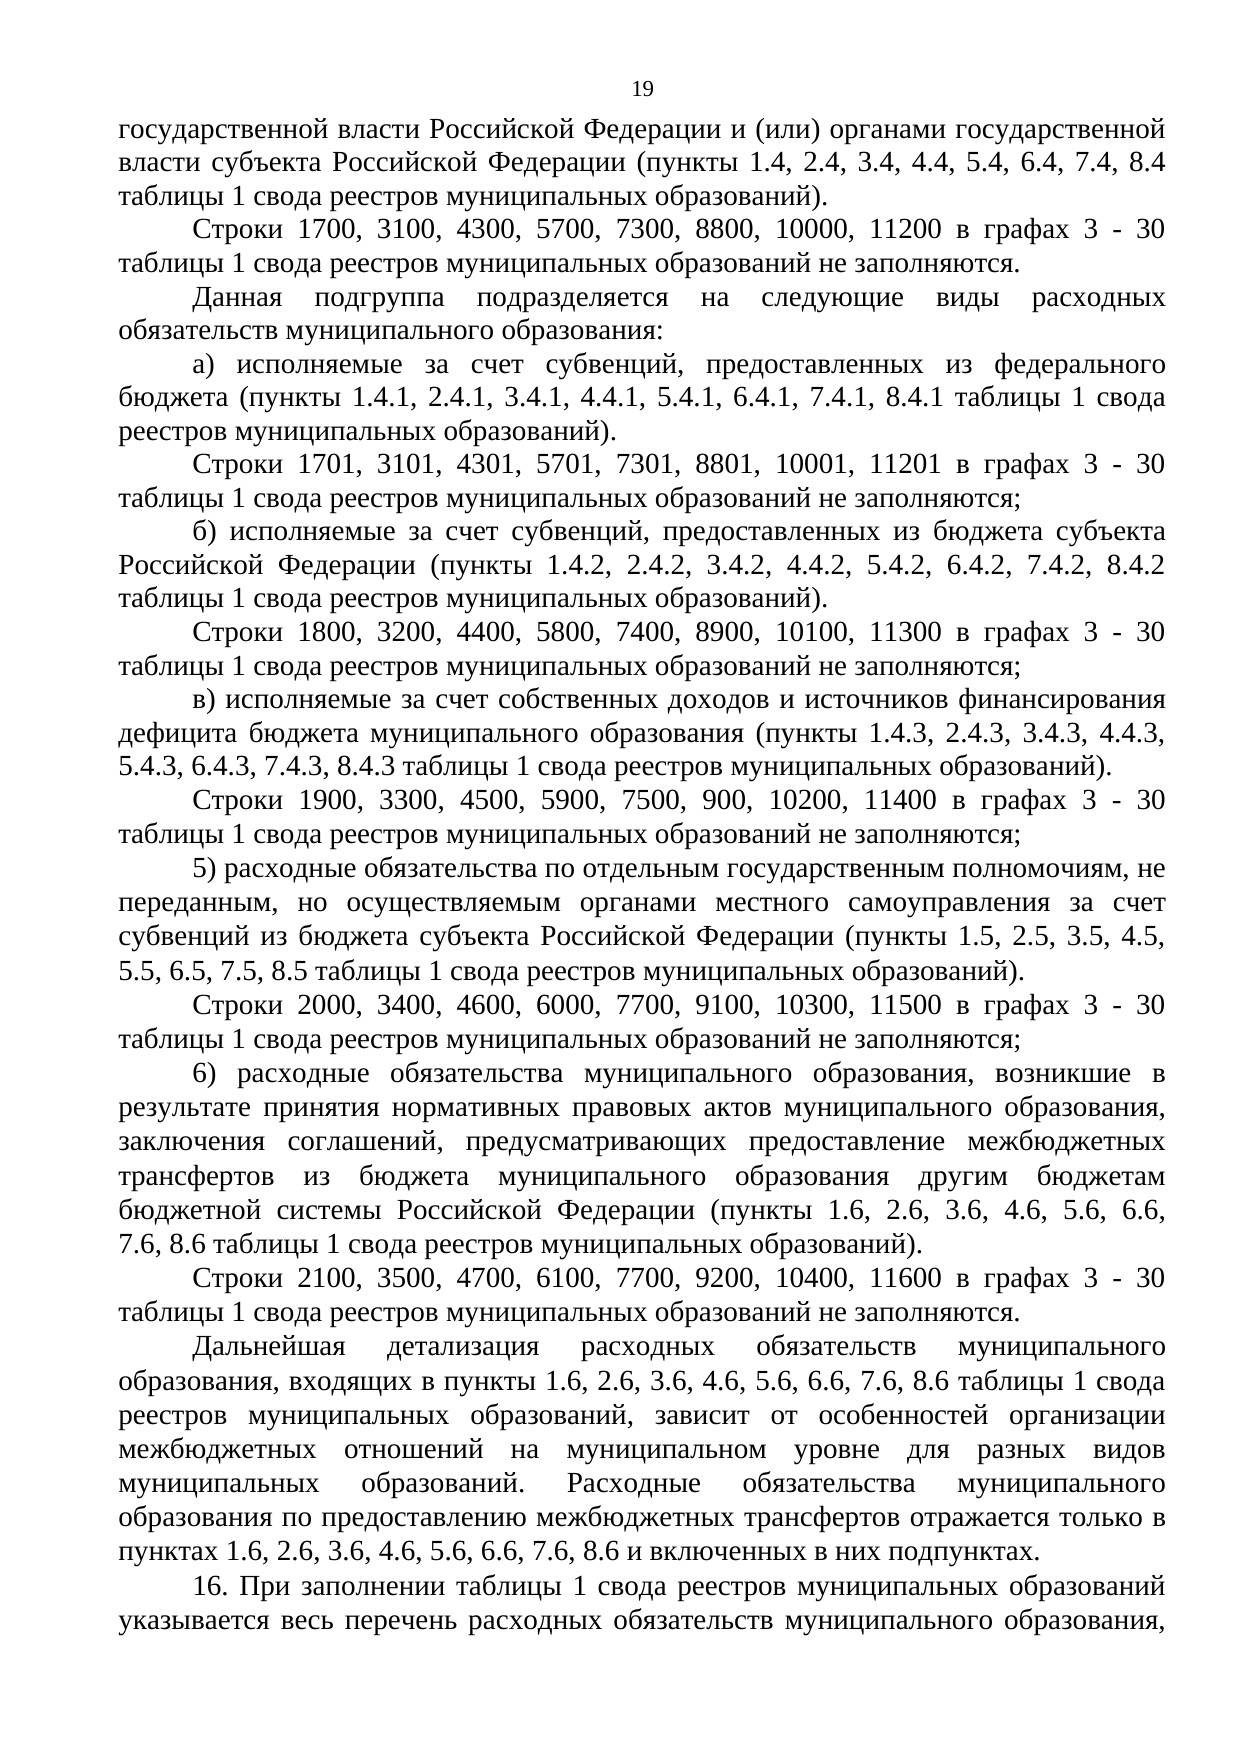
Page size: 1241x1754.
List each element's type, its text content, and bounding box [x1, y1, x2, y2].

text в) исполняемые за счет собственных доходов и источников финансирования дефицита бюджета муниципального образования (пункты 1.4.3, 2.4.3, 3.4.3, 4.4.3, 5.4.3, 6.4.3, 7.4.3, 8.4.3 таблицы 1 свода реестров муниципальных образований). [118, 681, 1167, 782]
text а) исполняемые за счет субвенций, предоставленных из федерального бюджета (пункты 1.4.1, 2.4.1, 3.4.1, 4.4.1, 5.4.1, 6.4.1, 7.4.1, 8.4.1 таблицы 1 свода реестров муниципальных образований). [118, 346, 1167, 446]
text Данная подгруппа подразделяется на следующие виды расходных обязательств муниципального образования: [118, 279, 1167, 346]
text Строки 1800, 3200, 4400, 5800, 7400, 8900, 10100, 11300 в графах 3 - 30 таблицы 1 свода реестров муниципальных образований не заполняются; [118, 614, 1167, 681]
text Строки 2100, 3500, 4700, 6100, 7700, 9200, 10400, 11600 в графах 3 - 30 таблицы 1 свода реестров муниципальных образований не заполняются. [118, 1260, 1167, 1328]
text б) исполняемые за счет субвенций, предоставленных из бюджета субъекта Российской Федерации (пункты 1.4.2, 2.4.2, 3.4.2, 4.4.2, 5.4.2, 6.4.2, 7.4.2, 8.4.2 таблицы 1 свода реестров муниципальных образований). [118, 513, 1167, 614]
text Строки 1701, 3101, 4301, 5701, 7301, 8801, 10001, 11201 в графах 3 - 30 таблицы 1 свода реестров муниципальных образований не заполняются; [118, 446, 1167, 513]
text Строки 1900, 3300, 4500, 5900, 7500, 900, 10200, 11400 в графах 3 - 30 таблицы 1 свода реестров муниципальных образований не заполняются; [118, 782, 1167, 849]
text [118, 1568, 1167, 1635]
text Строки 1700, 3100, 4300, 5700, 7300, 8800, 10000, 11200 в графах 3 - 30 таблицы 1 свода реестров муниципальных образований не заполняются. [118, 212, 1167, 279]
text Дальнейшая детализация расходных обязательств муниципального образования, входящих в пункты 1.6, 2.6, 3.6, 4.6, 5.6, 6.6, 7.6, 8.6 таблицы 1 свода реестров муниципальных образований, зависит от особенностей организации межбюджетных отношений на муниципальном уровне для разных видов муниципальных образований. Расходные обязательства муниципального образования по предоставлению межбюджетных трансфертов отражается только в пунктах 1.6, 2.6, 3.6, 4.6, 5.6, 6.6, 7.6, 8.6 и включенных в них подпунктах. [118, 1328, 1167, 1567]
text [118, 111, 1167, 212]
text 6) расходные обязательства муниципального образования, возникшие в результате принятия нормативных правовых актов муниципального образования, заключения соглашений, предусматривающих предоставление межбюджетных трансфертов из бюджета муниципального образования другим бюджетам бюджетной системы Российской Федерации (пункты 1.6, 2.6, 3.6, 4.6, 5.6, 6.6, 7.6, 8.6 таблицы 1 свода реестров муниципальных образований). [118, 1055, 1167, 1259]
text Строки 2000, 3400, 4600, 6000, 7700, 9100, 10300, 11500 в графах 3 - 30 таблицы 1 свода реестров муниципальных образований не заполняются; [118, 987, 1167, 1054]
text 5) расходные обязательства по отдельным государственным полномочиям, не переданным, но осуществляемым органами местного самоуправления за счет субвенций из бюджета субъекта Российской Федерации (пункты 1.5, 2.5, 3.5, 4.5, 5.5, 6.5, 7.5, 8.5 таблицы 1 свода реестров муниципальных образований). [118, 850, 1167, 986]
